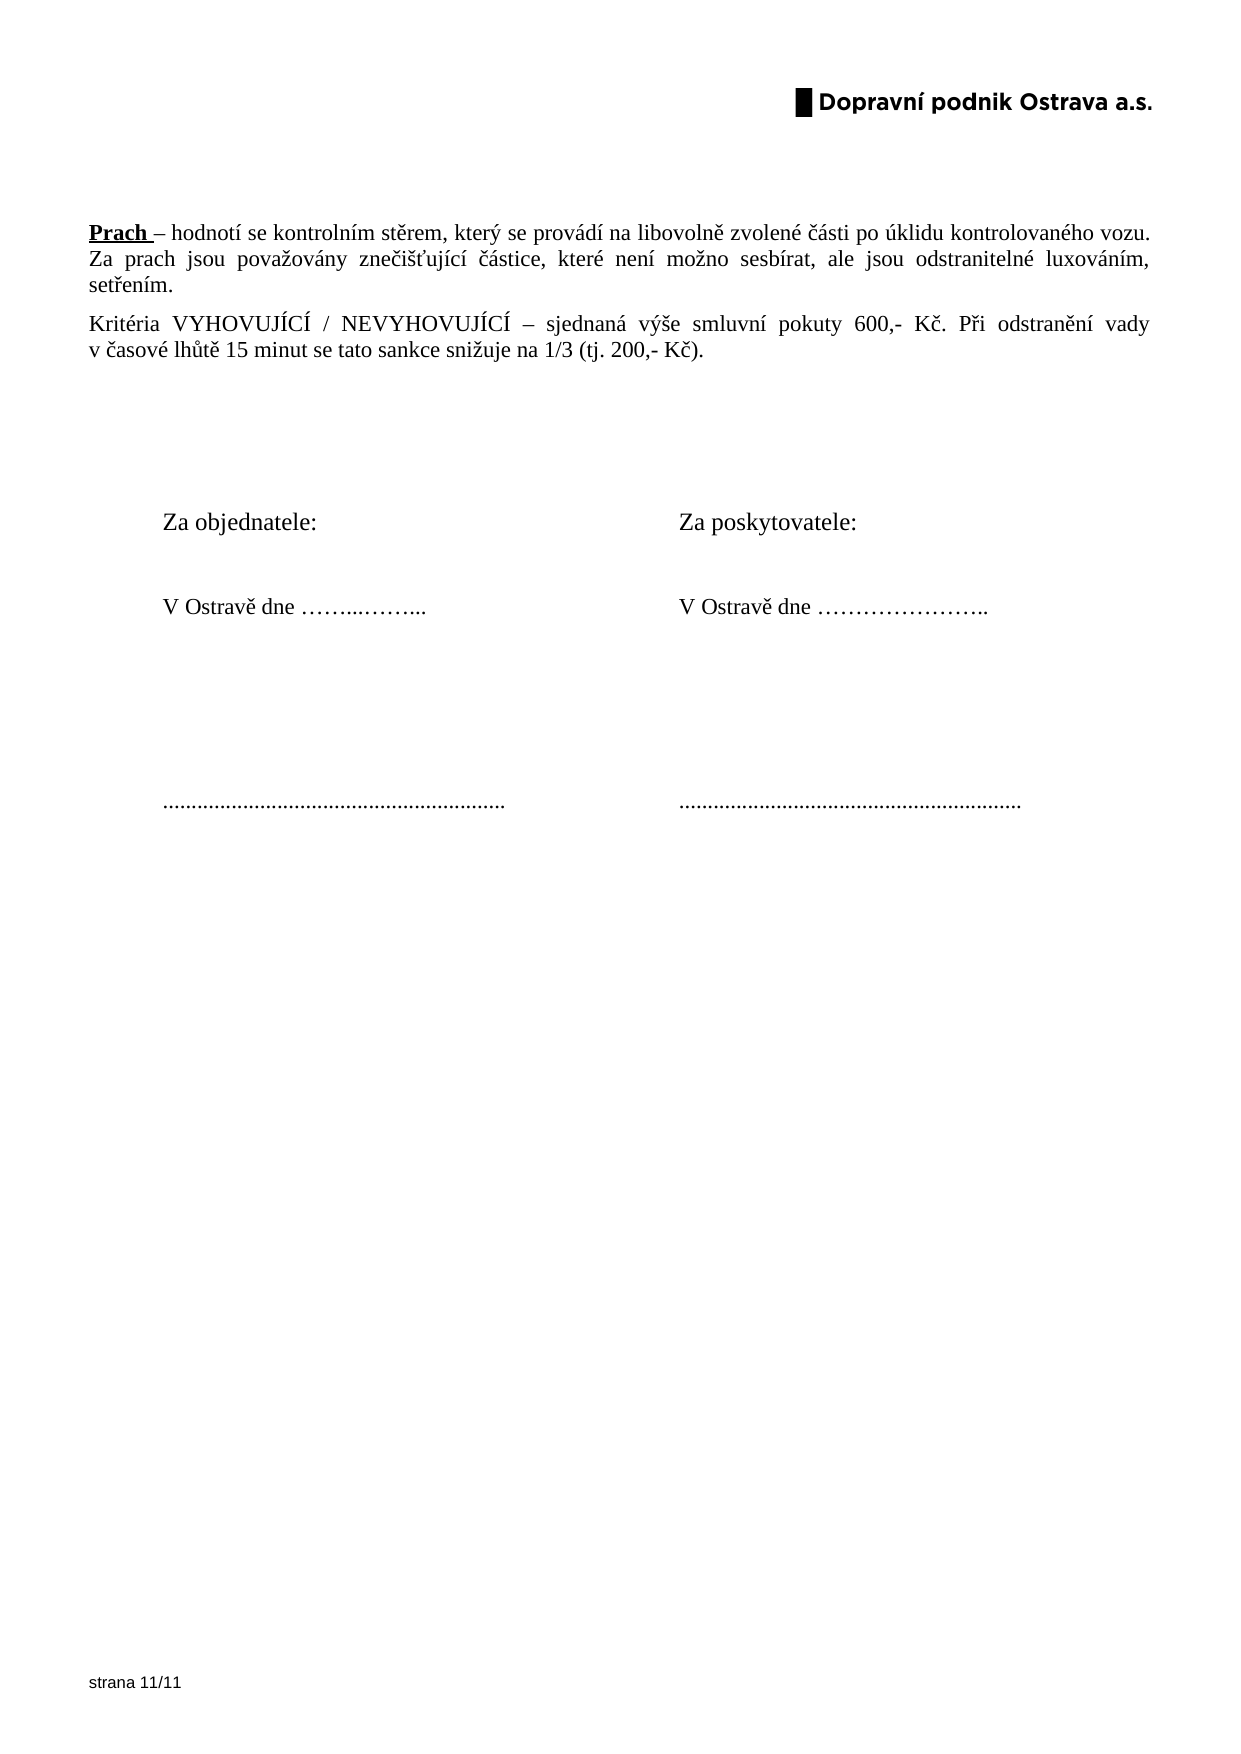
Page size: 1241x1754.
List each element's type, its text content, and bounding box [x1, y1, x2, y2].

picture [795, 88, 1152, 117]
text Prach – hodnotí se kontrolním stěrem, který se provádí na libovolně zvolené části po úklidu kontrolovaného vozu. Za prach jsou považovány znečišťující částice, které není možno sesbírat, ale jsou odstranitelné luxováním, setřením. [89, 218, 1152, 298]
text Za objednatele: Za poskytovatele: [133, 507, 1152, 536]
text V Ostravě dne ……...……... V Ostravě dne ………………….. [89, 593, 1152, 619]
text ............................................................ ............................................................ [89, 787, 1152, 814]
